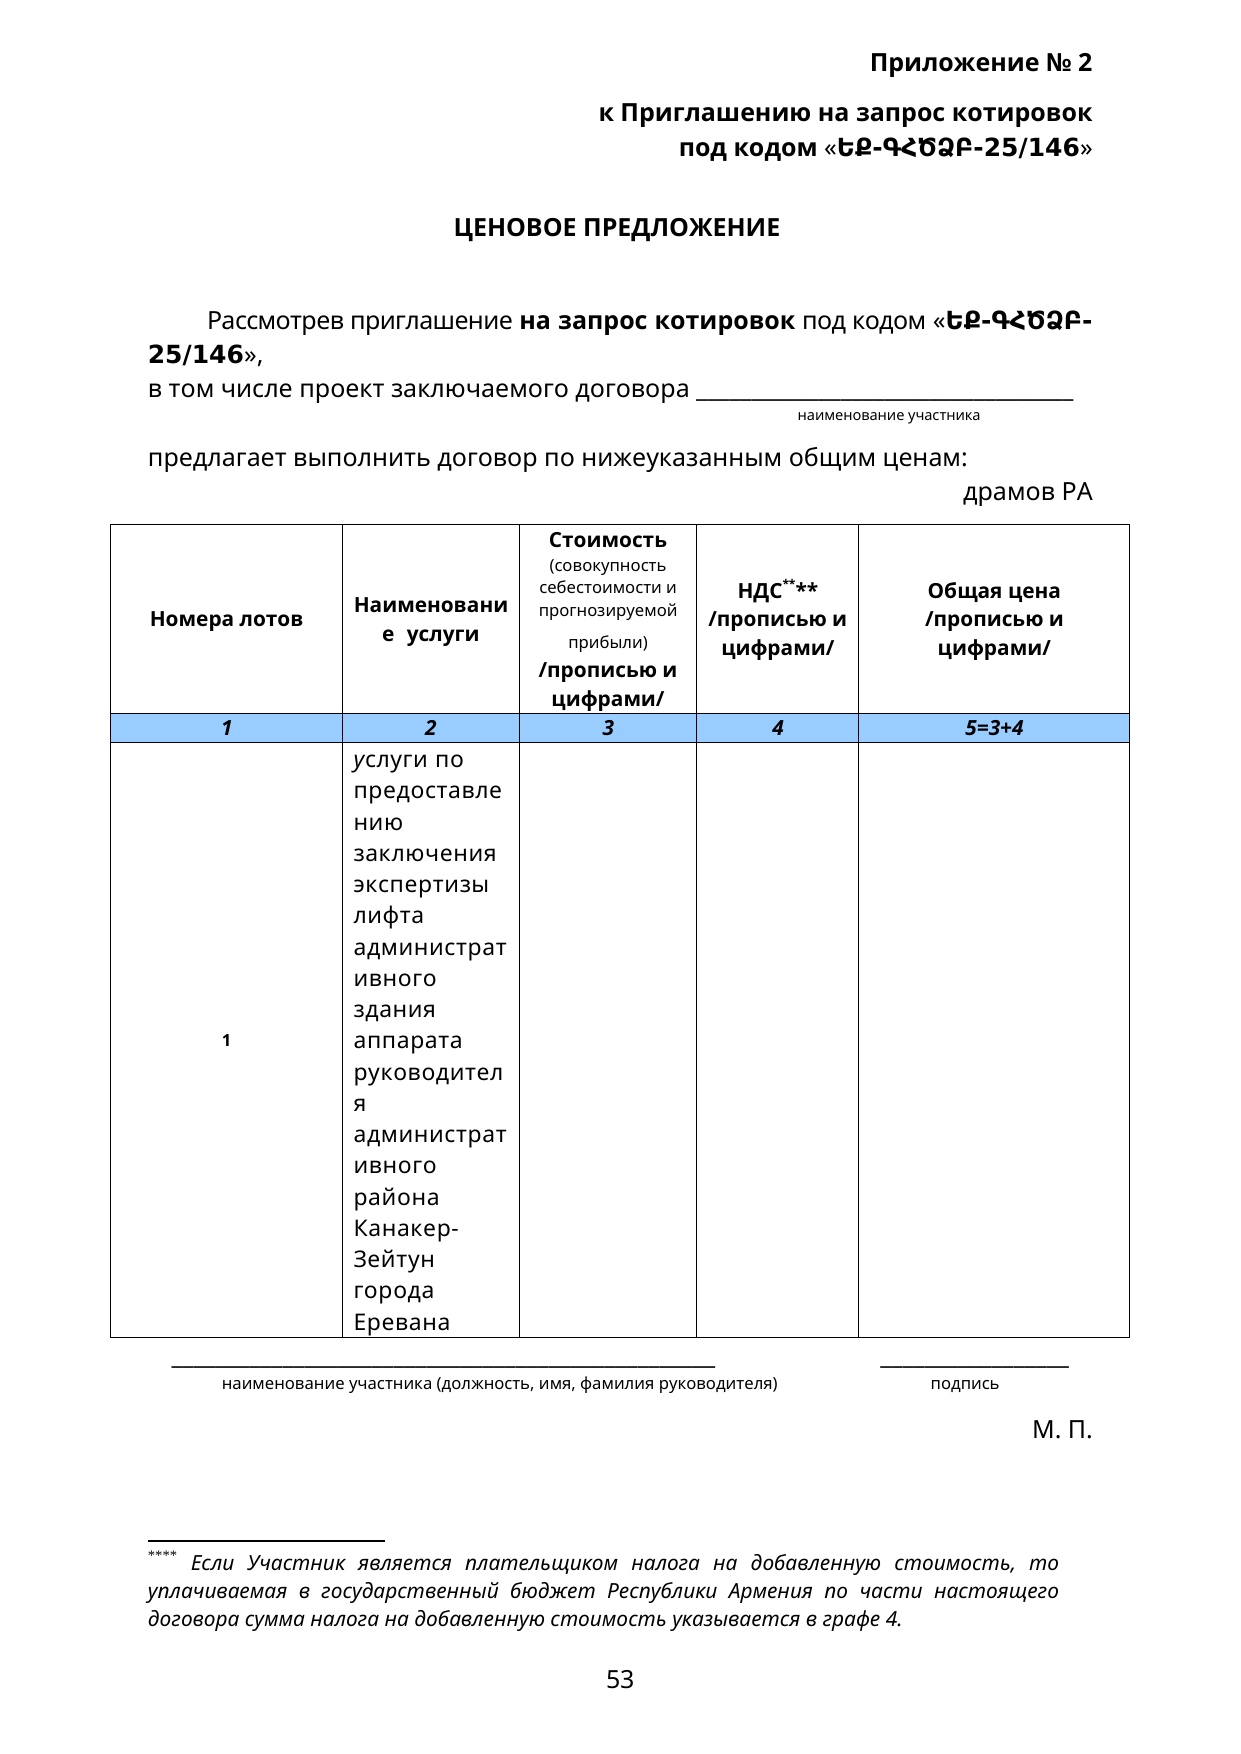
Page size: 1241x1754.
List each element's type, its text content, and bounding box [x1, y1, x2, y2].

text _________________________________________________ _________________ [148, 1338, 1092, 1372]
table_cell [520, 743, 696, 1337]
table_header НДС** /прописью и цифрами/ [697, 525, 858, 712]
text М. П. [148, 1411, 1092, 1445]
text наименование участника (должность, имя, фамилия руководителя) подпись [222, 1372, 1092, 1394]
table_cell 4 [697, 714, 858, 742]
table_header Наименование услуги [343, 525, 519, 712]
text наименование участника [797, 405, 1092, 439]
table_cell [859, 743, 1129, 1337]
text в том числе проект заключаемого договора __________________________________ [148, 371, 1092, 405]
table_header Общая цена /прописью и цифрами/ [859, 525, 1129, 712]
table_cell услуги по предоставлению заключения экспертизы лифта административного здания аппарата руководителя административного района Канакер-Зейтун города Еревана [343, 743, 519, 1337]
text Приложение № 2 [148, 44, 1092, 78]
table_header Номера лотов [111, 525, 342, 712]
text ЦЕНОВОЕ ПРЕДЛОЖЕНИЕ [141, 210, 1092, 244]
text предлагает выполнить договор по нижеуказанным общим ценам: [148, 439, 1092, 473]
text к Приглашению на запрос котировок [148, 95, 1092, 129]
text драмов РА [148, 473, 1092, 507]
table_cell 3 [520, 714, 696, 742]
table_cell 1 [111, 743, 342, 1337]
table_cell 2 [343, 714, 519, 742]
table_cell [697, 743, 858, 1337]
text Рассмотрев приглашение на запрос котировок под кодом «ԵՔ-ԳՀԾՁԲ-25/146», [148, 303, 1092, 371]
text под кодом «ԵՔ-ԳՀԾՁԲ-25/146» [148, 129, 1092, 163]
table_header Стоимость (совокупность себестоимости и прогнозируемой прибыли) /прописью и цифрами/ [520, 525, 696, 712]
table_cell 1 [111, 714, 342, 742]
table_cell 5=3+4 [859, 714, 1129, 742]
